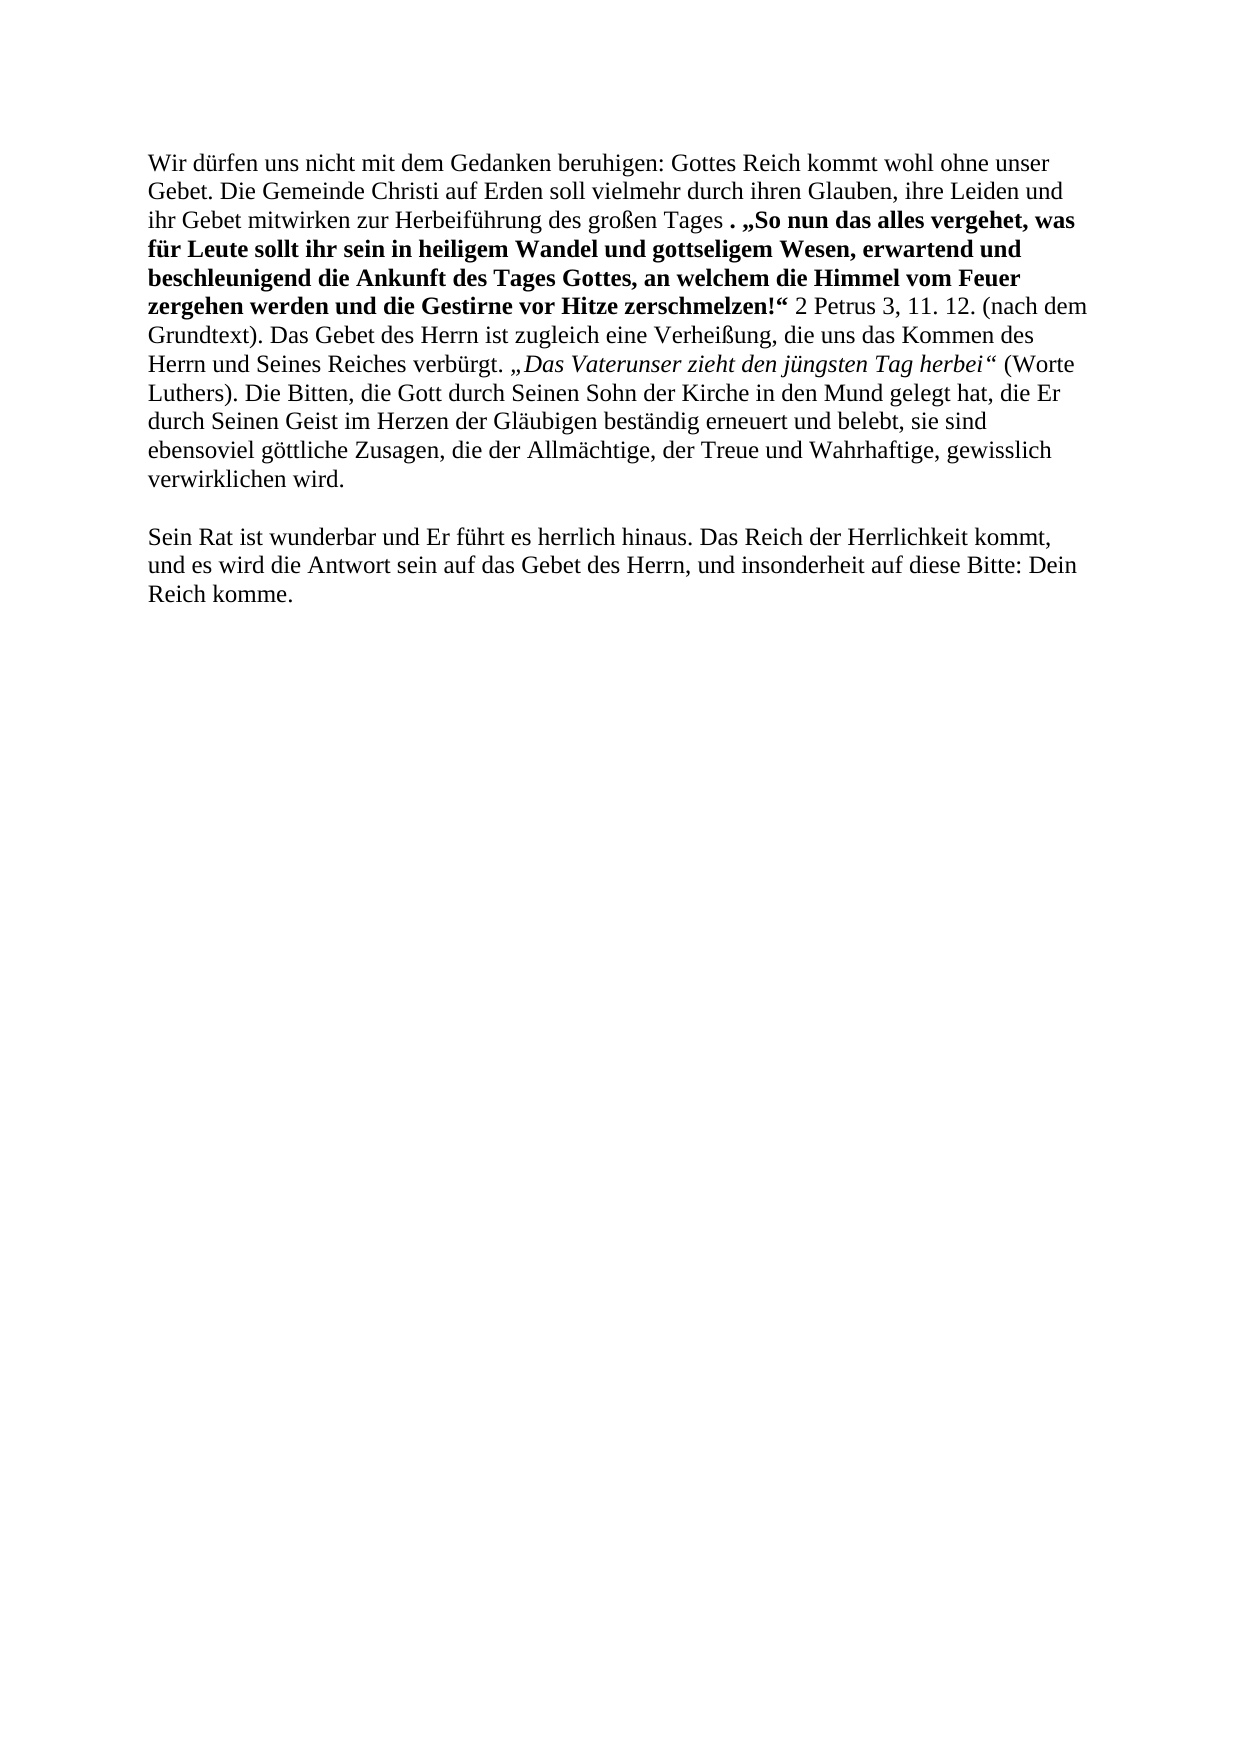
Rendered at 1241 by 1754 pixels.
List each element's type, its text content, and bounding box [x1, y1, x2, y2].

text Wir dürfen uns nicht mit dem Gedanken beruhigen: Gottes Reich kommt wohl ohne unser Gebet. Die Gemeinde Christi auf Erden soll vielmehr durch ihren Glauben, ihre Leiden und ihr Gebet mitwirken zur Herbeiführung des großen Tages . „So nun das alles vergehet, was für Leute sollt ihr sein in heiligem Wandel und gottseligem Wesen, erwartend und beschleunigend die Ankunft des Tages Gottes, an welchem die Himmel vom Feuer zergehen werden und die Gestirne vor Hitze zerschmelzen!“ 2 Petrus 3, 11. 12. (nach dem Grundtext). Das Gebet des Herrn ist zugleich eine Verheißung, die uns das Kommen des Herrn und Seines Reiches verbürgt. „Das Vaterunser zieht den jüngsten Tag herbei“ (Worte Luthers). Die Bitten, die Gott durch Seinen Sohn der Kirche in den Mund gelegt hat, die Er durch Seinen Geist im Herzen der Gläubigen beständig erneuert und belebt, sie sind ebensoviel göttliche Zusagen, die der Allmächtige, der Treue und Wahrhaftige, gewisslich verwirklichen wird. [148, 148, 1093, 493]
text Sein Rat ist wunderbar und Er führt es herrlich hinaus. Das Reich der Herrlichkeit kommt, und es wird die Antwort sein auf das Gebet des Herrn, und insonderheit auf diese Bitte: Dein Reich komme. [148, 522, 1093, 608]
